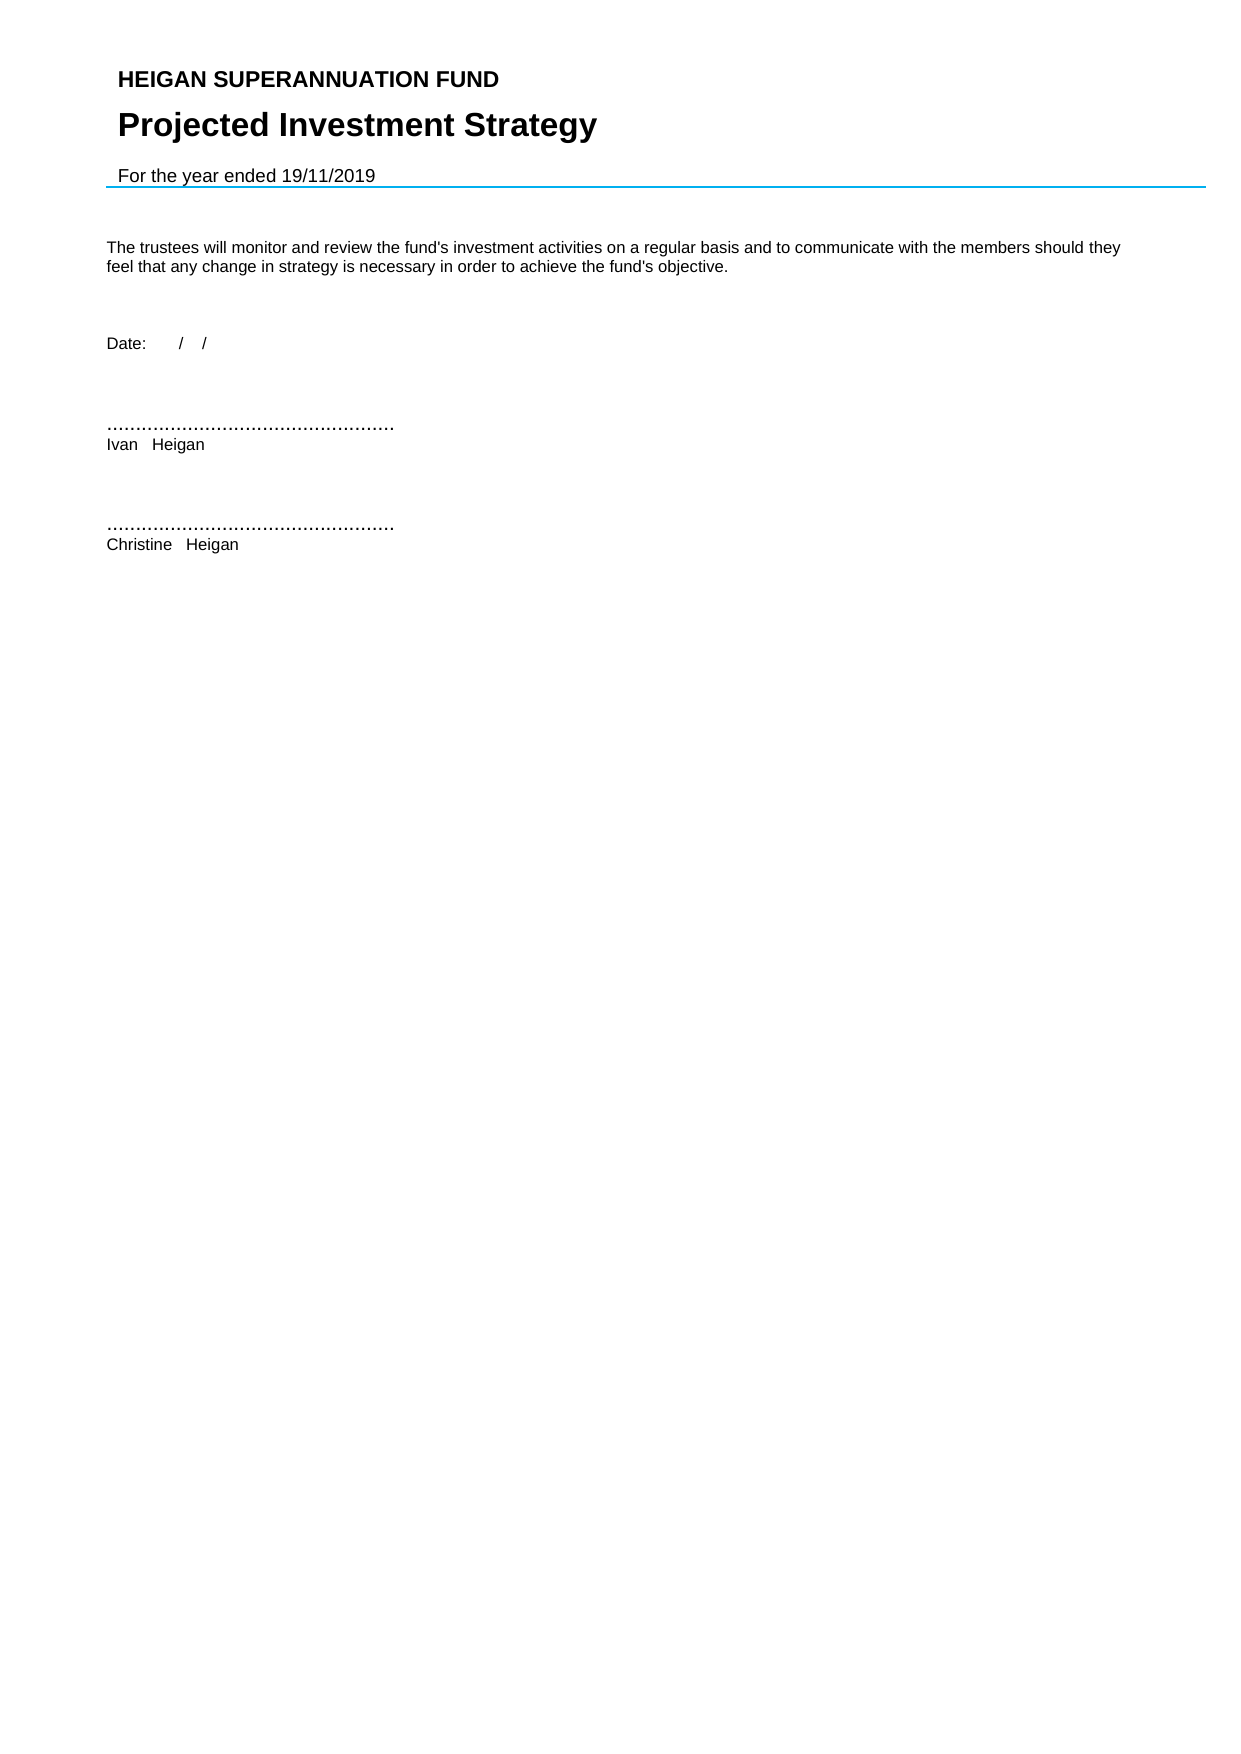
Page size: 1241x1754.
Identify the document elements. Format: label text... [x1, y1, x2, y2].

text Ivan Heigan [106, 434, 1134, 454]
text .................................................. [106, 511, 1209, 535]
text Christine Heigan [106, 535, 1134, 554]
text .................................................. [106, 411, 1209, 434]
text Date: / / [106, 334, 1134, 353]
text The trustees will monitor and review the fund's investment activities on a regular basis and to communicate with the members should they feel that any change in strategy is necessary in order to achieve the fund's objective. [106, 238, 1134, 276]
